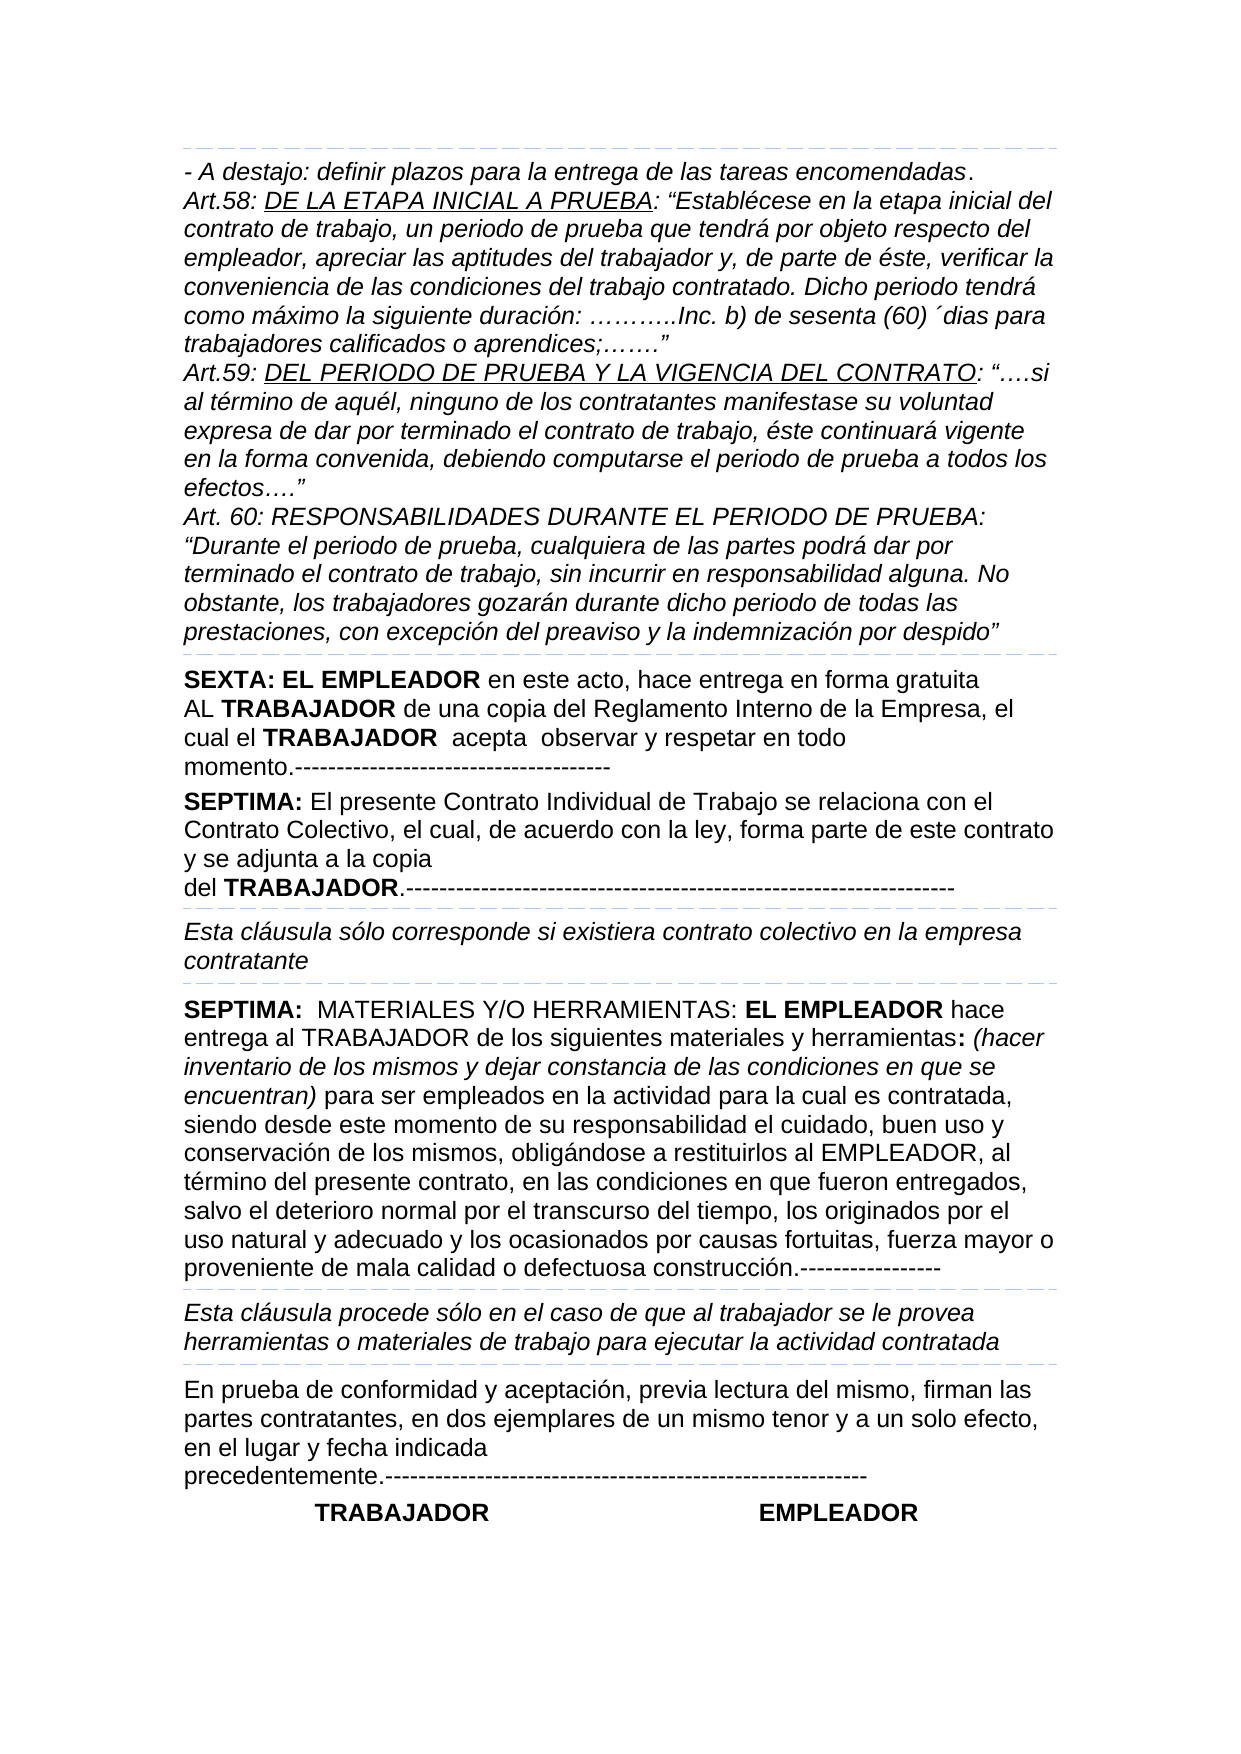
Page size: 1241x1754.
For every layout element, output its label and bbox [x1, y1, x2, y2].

table_cell [177, 148, 1063, 1528]
